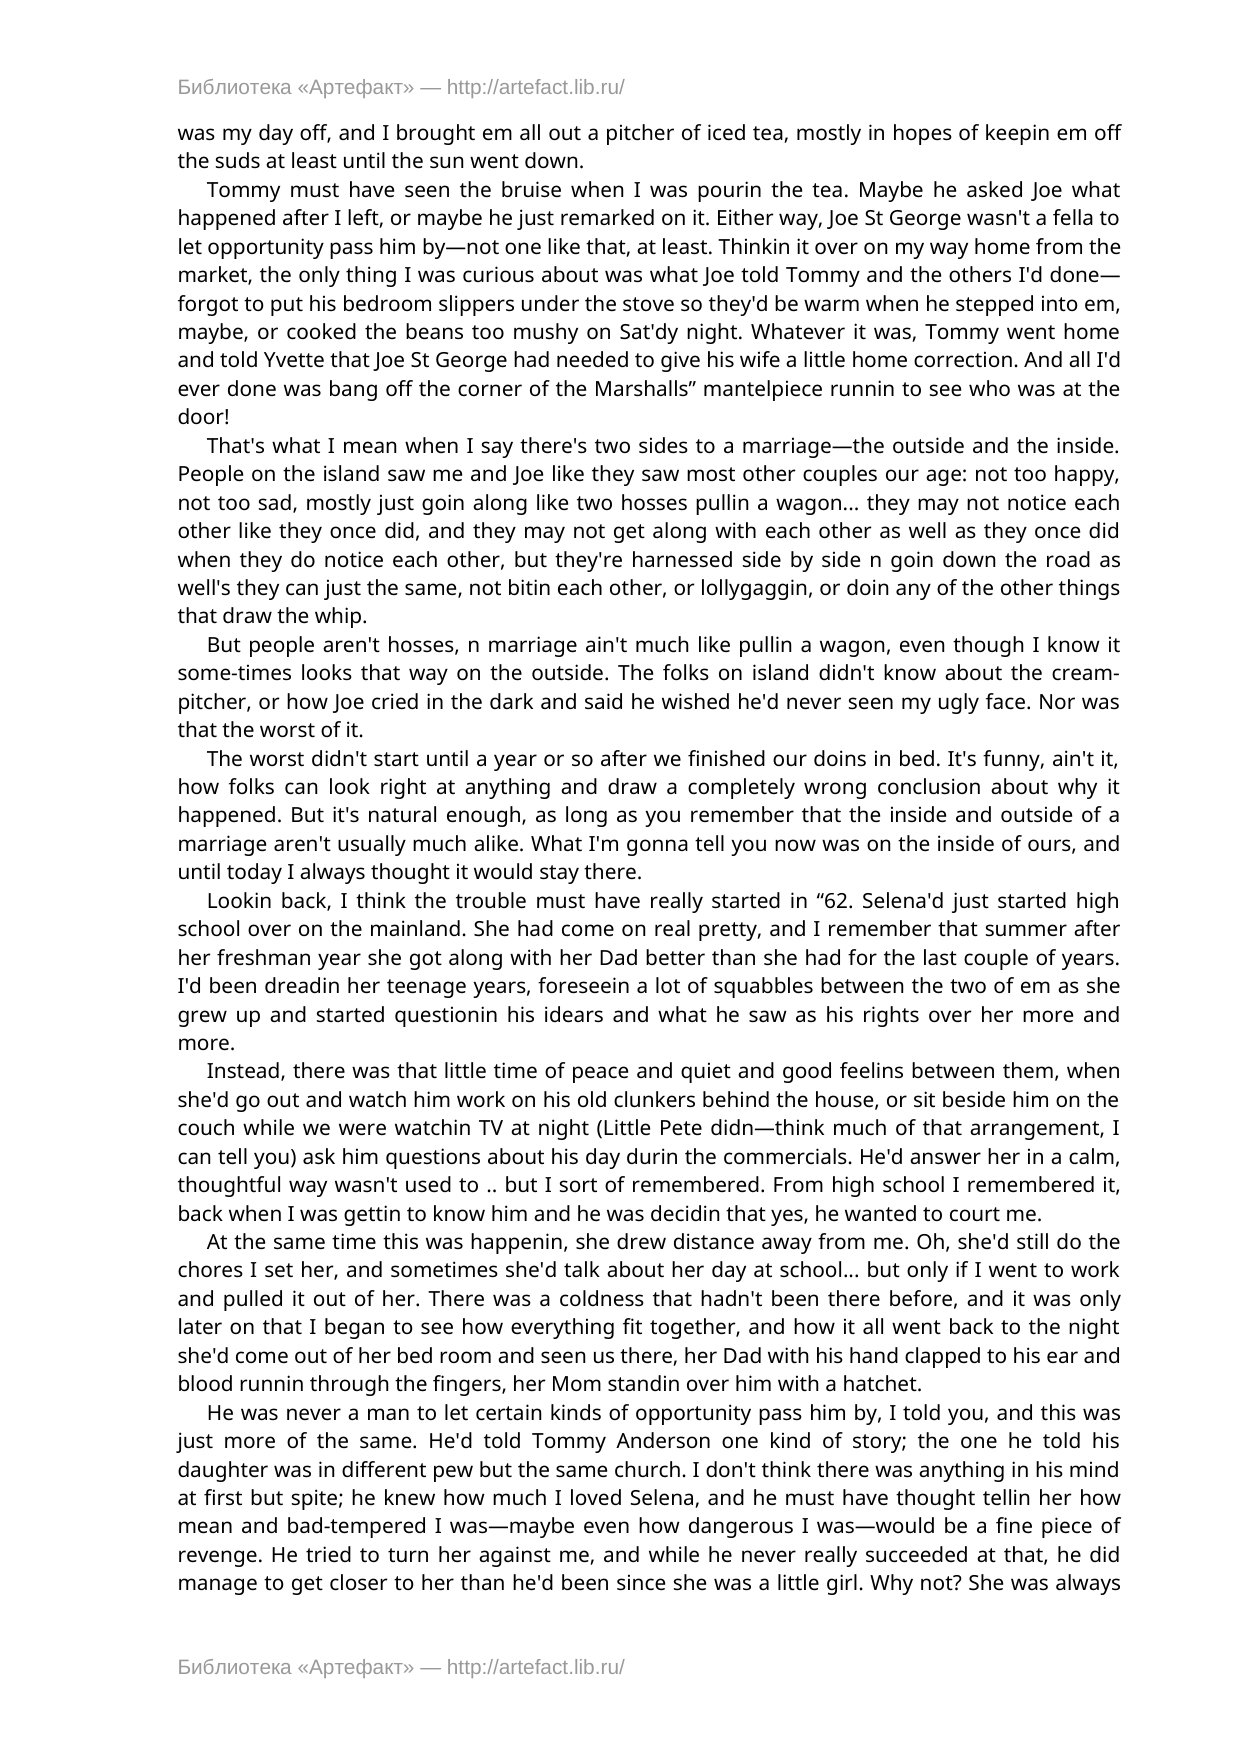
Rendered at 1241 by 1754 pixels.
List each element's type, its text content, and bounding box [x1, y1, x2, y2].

text Lookin back, I think the trouble must have really started in “62. Selena'd just started high school over on the mainland. She had come on real pretty, and I remember that summer after her freshman year she got along with her Dad better than she had for the last couple of years. I'd been dreadin her teenage years, foreseein a lot of squabbles between the two of em as she grew up and started questionin his idears and what he saw as his rights over her more and more. [177, 886, 1122, 1057]
text At the same time this was happenin, she drew distance away from me. Oh, she'd still do the chores I set her, and sometimes she'd talk about her day at school... but only if I went to work and pulled it out of her. There was a coldness that hadn't been there before, and it was only later on that I began to see how everything fit together, and how it all went back to the night she'd come out of her bed room and seen us there, her Dad with his hand clapped to his ear and blood runnin through the fingers, her Mom standin over him with a hatchet. [177, 1227, 1122, 1398]
text Tommy must have seen the bruise when I was pourin the tea. Maybe he asked Joe what happened after I left, or maybe he just remarked on it. Either way, Joe St George wasn't a fella to let opportunity pass him by—not one like that, at least. Thinkin it over on my way home from the market, the only thing I was curious about was what Joe told Tommy and the others I'd done—forgot to put his bedroom slippers under the stove so they'd be warm when he stepped into em, maybe, or cooked the beans too mushy on Sat'dy night. Whatever it was, Tommy went home and told Yvette that Joe St George had needed to give his wife a little home correction. And all I'd ever done was bang off the corner of the Marshalls” mantelpiece runnin to see who was at the door! [177, 175, 1122, 431]
text Instead, there was that little time of peace and quiet and good feelins between them, when she'd go out and watch him work on his old clunkers behind the house, or sit beside him on the couch while we were watchin TV at night (Little Pete didn—think much of that arrangement, I can tell you) ask him questions about his day durin the commercials. He'd answer her in a calm, thoughtful way wasn't used to .. but I sort of remembered. From high school I remembered it, back when I was gettin to know him and he was decidin that yes, he wanted to court me. [177, 1057, 1122, 1227]
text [177, 118, 1122, 175]
text The worst didn't start until a year or so after we finished our doins in bed. It's funny, ain't it, how folks can look right at anything and draw a completely wrong conclusion about why it happened. But it's natural enough, as long as you remember that the inside and outside of a marriage aren't usually much alike. What I'm gonna tell you now was on the inside of ours, and until today I always thought it would stay there. [177, 744, 1122, 886]
text But people aren't hosses, n marriage ain't much like pullin a wagon, even though I know it some-times looks that way on the outside. The folks on island didn't know about the cream-pitcher, or how Joe cried in the dark and said he wished he'd never seen my ugly face. Nor was that the worst of it. [177, 630, 1122, 744]
text That's what I mean when I say there's two sides to a marriage—the outside and the inside. People on the island saw me and Joe like they saw most other couples our age: not too happy, not too sad, mostly just goin along like two hosses pullin a wagon... they may not notice each other like they once did, and they may not get along with each other as well as they once did when they do notice each other, but they're harnessed side by side n goin down the road as well's they can just the same, not bitin each other, or lollygaggin, or doin any of the other things that draw the whip. [177, 431, 1122, 630]
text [177, 1398, 1122, 1597]
